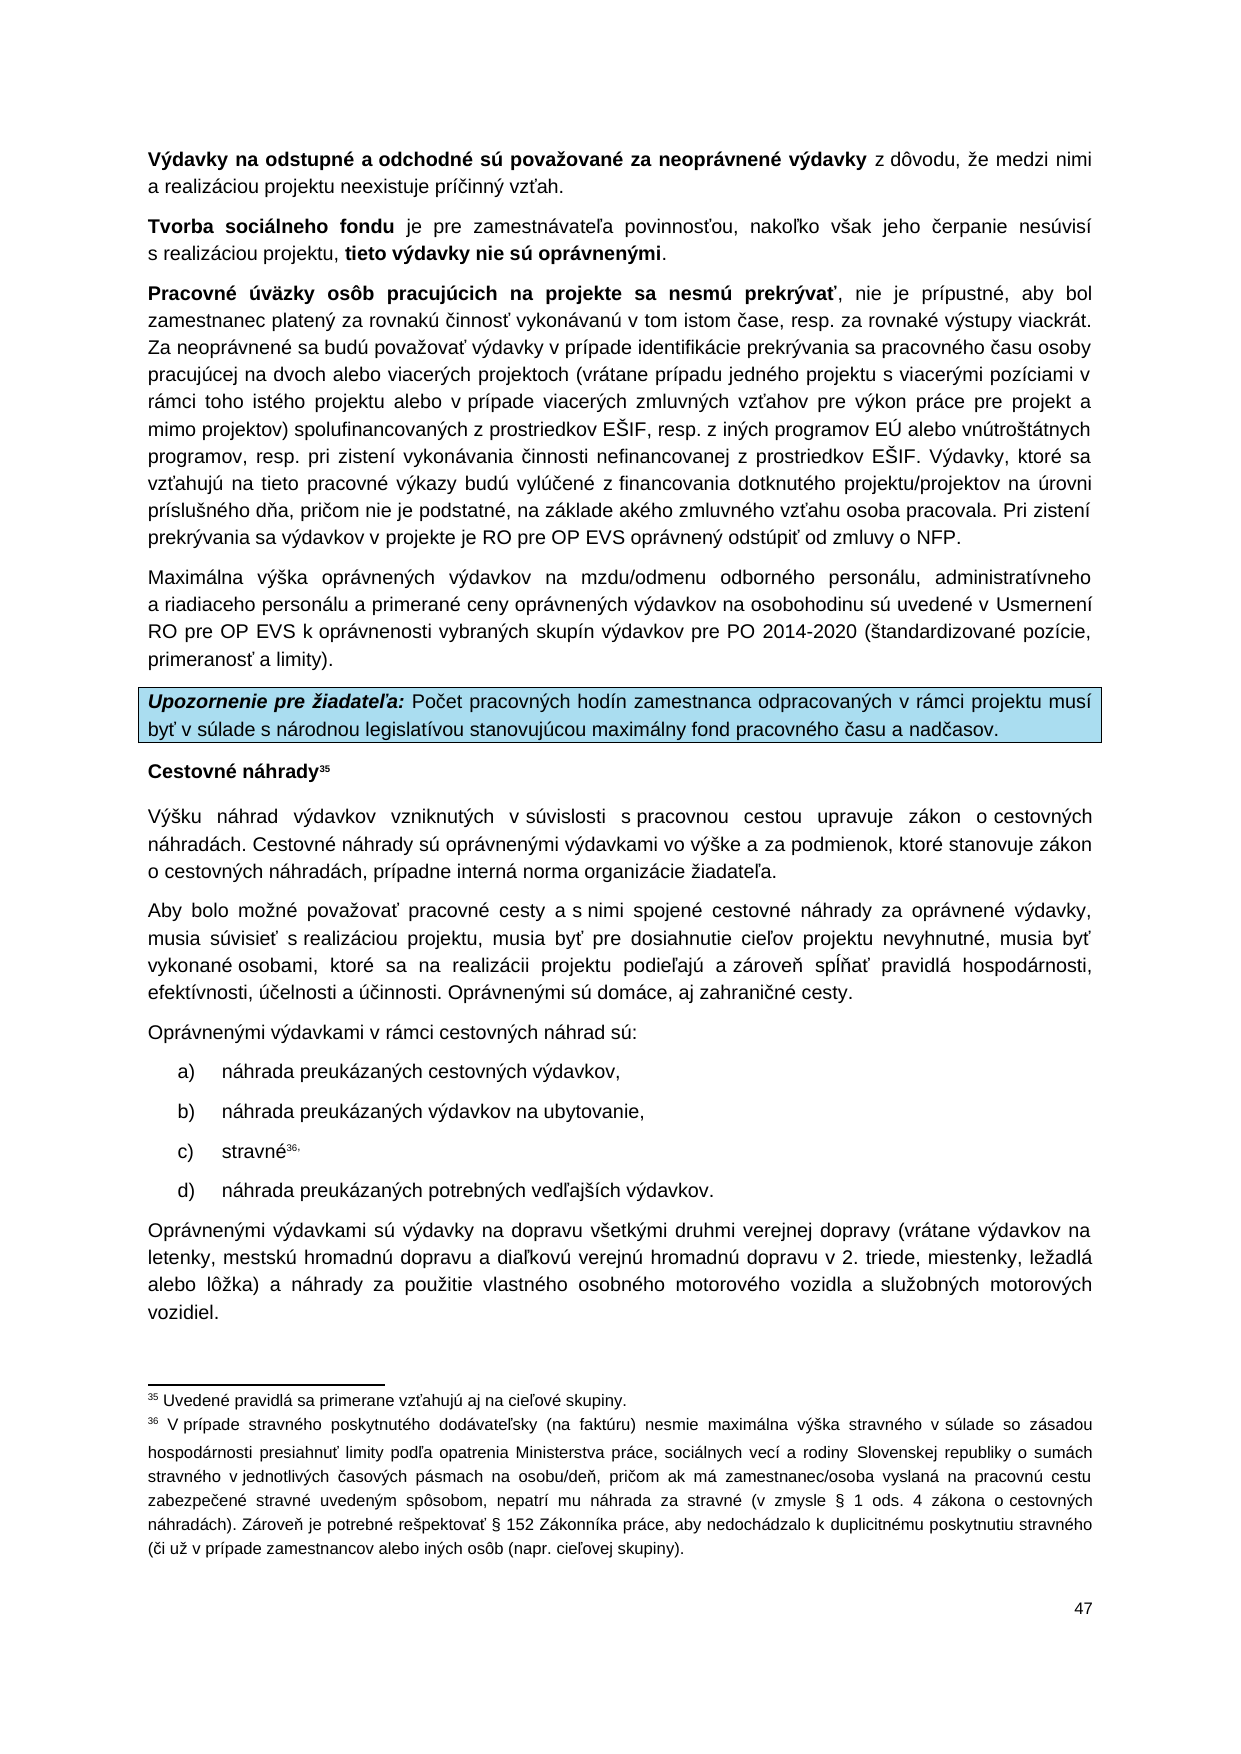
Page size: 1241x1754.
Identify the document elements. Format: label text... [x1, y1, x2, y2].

list náhrada preukázaných cestovných výdavkov, [177, 1060, 1092, 1083]
text Pracovné úväzky osôb pracujúcich na projekte sa nesmú prekrývať, nie je prípustné, aby bol zamestnanec platený za rovnakú činnosť vykonávanú v tom istom čase, resp. za rovnaké výstupy viackrát. Za neoprávnené sa budú považovať výdavky v prípade identifikácie prekrývania sa pracovného času osoby pracujúcej na dvoch alebo viacerých projektoch (vrátane prípadu jedného projektu s viacerými pozíciami v rámci toho istého projektu alebo v prípade viacerých zmluvných vzťahov pre výkon práce pre projekt a mimo projektov) spolufinancovaných z prostriedkov EŠIF, resp. z iných programov EÚ alebo vnútroštátnych programov, resp. pri zistení vykonávania činnosti nefinancovanej z prostriedkov EŠIF. Výdavky, ktoré sa vzťahujú na tieto pracovné výkazy budú vylúčené z financovania dotknutého projektu/projektov na úrovni príslušného dňa, pričom nie je podstatné, na základe akého zmluvného vzťahu osoba pracovala. Pri zistení prekrývania sa výdavkov v projekte je RO pre OP EVS oprávnený odstúpiť od zmluvy o NFP. [148, 281, 1092, 549]
text Upozornenie pre žiadateľa: Počet pracovných hodín zamestnanca odpracovaných v rámci projektu musí byť v súlade s národnou legislatívou stanovujúcou maximálny fond pracovného času a nadčasov. [139, 688, 1101, 742]
list stravné, [177, 1139, 1092, 1162]
text Oprávnenými výdavkami v rámci cestovných náhrad sú: [148, 1021, 1092, 1043]
text Tvorba sociálneho fondu je pre zamestnávateľa povinnosťou, nakoľko však jeho čerpanie nesúvisí s realizáciou projektu, tieto výdavky nie sú oprávnenými. [148, 214, 1092, 264]
text Maximálna výška oprávnených výdavkov na mzdu/odmenu odborného personálu, administratívneho a riadiaceho personálu a primerané ceny oprávnených výdavkov na osobohodinu sú uvedené v Usmernení RO pre OP EVS k oprávnenosti vybraných skupín výdavkov pre PO 2014-2020 (štandardizované pozície, primeranosť a limity). [148, 566, 1092, 670]
text Výšku náhrad výdavkov vzniknutých v súvislosti s pracovnou cestou upravuje zákon o cestovných náhradách. Cestovné náhrady sú oprávnenými výdavkami vo výške a za podmienok, ktoré stanovuje zákon o cestovných náhradách, prípadne interná norma organizácie žiadateľa. [148, 805, 1092, 882]
list Oprávnenými výdavkami sú výdavky na dopravu všetkými druhmi verejnej dopravy (vrátane výdavkov na letenky, mestskú hromadnú dopravu a diaľkovú verejnú hromadnú dopravu v 2. triede, miestenky, ležadlá alebo lôžka) a náhrady za použitie vlastného osobného motorového vozidla a služobných motorových vozidiel. [148, 1219, 1092, 1323]
text Aby bolo možné považovať pracovné cesty a s nimi spojené cestovné náhrady za oprávnené výdavky, musia súvisieť s realizáciou projektu, musia byť pre dosiahnutie cieľov projektu nevyhnutné, musia byť vykonané osobami, ktoré sa na realizácii projektu podieľajú a zároveň spĺňať pravidlá hospodárnosti, efektívnosti, účelnosti a účinnosti. Oprávnenými sú domáce, aj zahraničné cesty. [148, 899, 1092, 1003]
list náhrada preukázaných výdavkov na ubytovanie, [177, 1100, 1092, 1123]
text Cestovné náhrady [148, 760, 1092, 783]
text Výdavky na odstupné a odchodné sú považované za neoprávnené výdavky z dôvodu, že medzi nimi a realizáciou projektu neexistuje príčinný vzťah. [148, 148, 1092, 198]
list náhrada preukázaných potrebných vedľajších výdavkov. [177, 1179, 1092, 1202]
